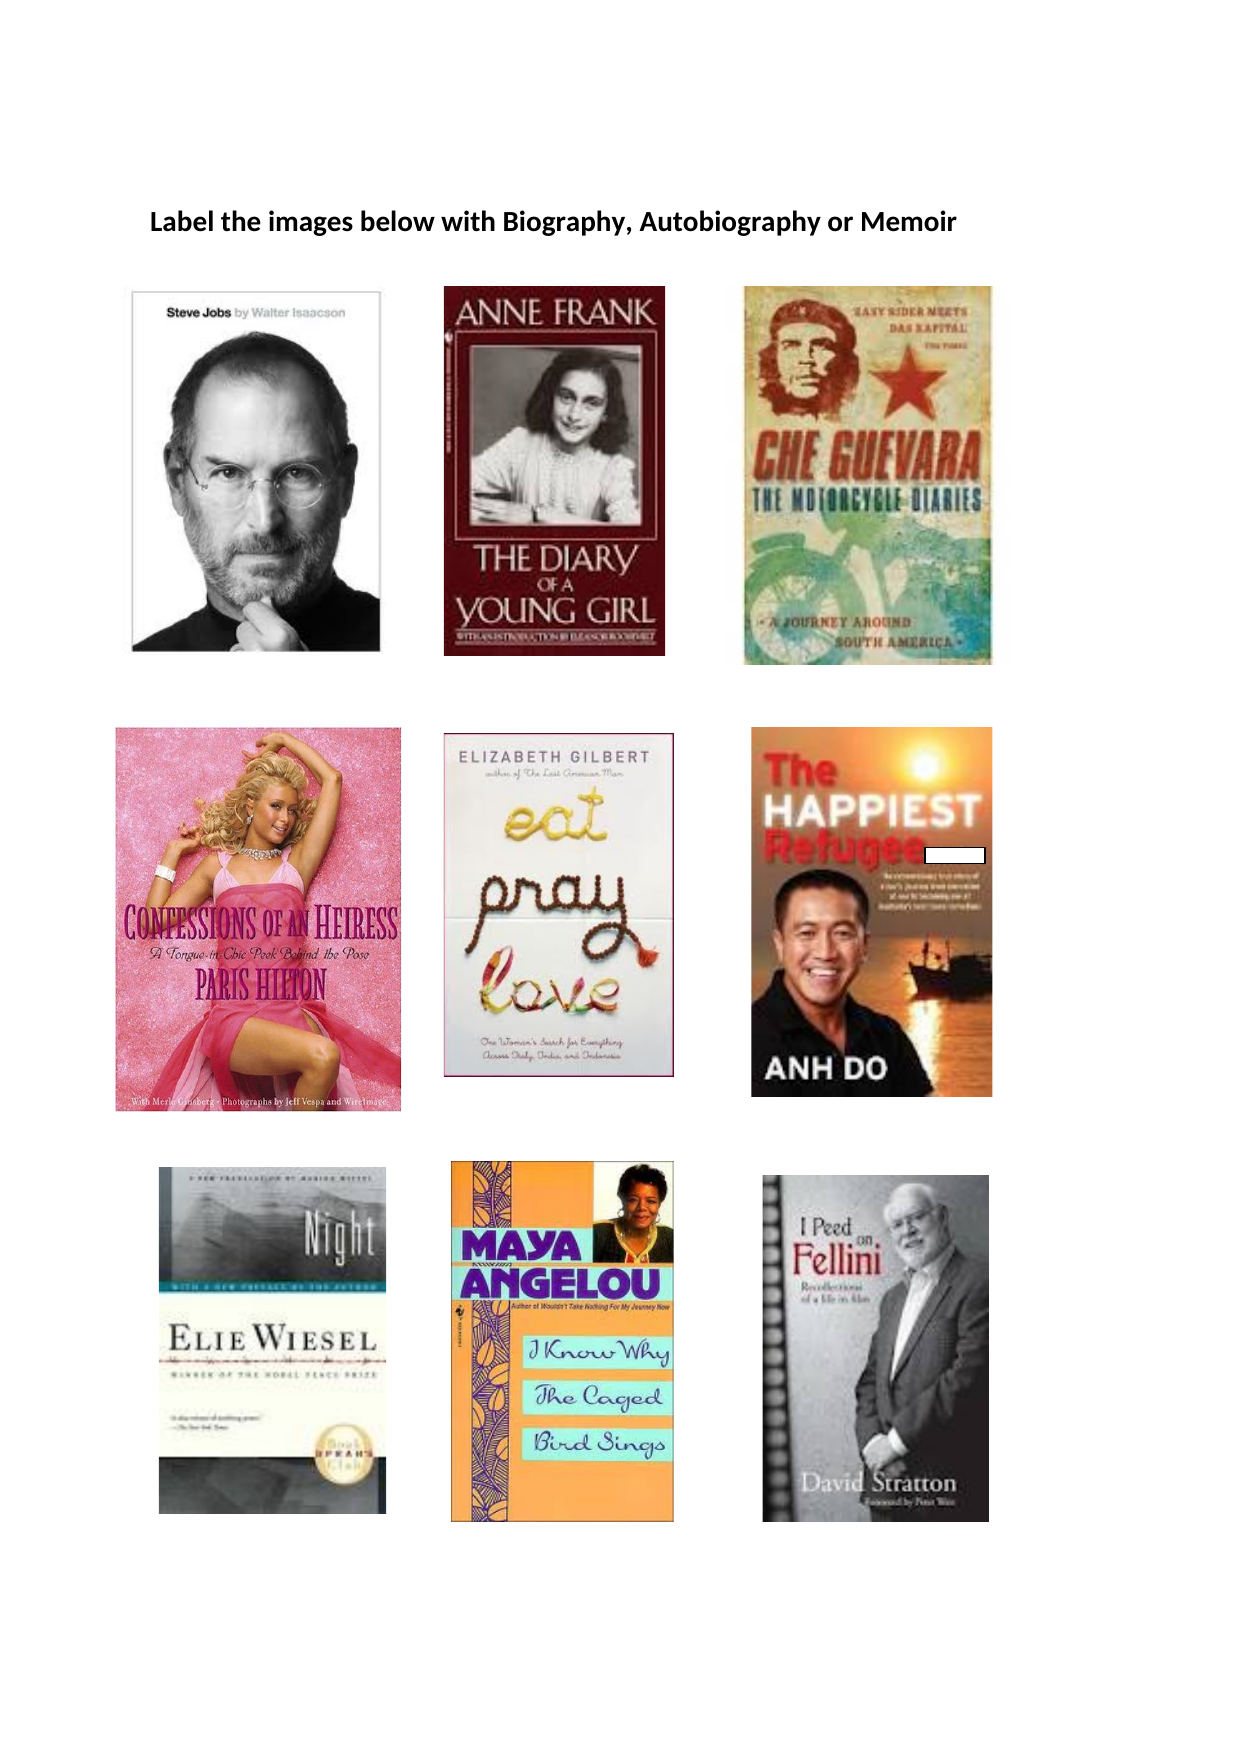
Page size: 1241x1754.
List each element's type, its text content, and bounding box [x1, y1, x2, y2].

picture [115, 833, 402, 1218]
picture [158, 1273, 387, 1620]
picture [443, 839, 674, 1183]
text Label the images below with Biography, Autobiography or Memoir [150, 309, 1090, 345]
picture [762, 1281, 989, 1628]
picture [451, 1267, 674, 1628]
picture [443, 392, 665, 762]
picture [751, 833, 993, 1203]
picture [680, 392, 1058, 771]
picture [122, 392, 387, 762]
